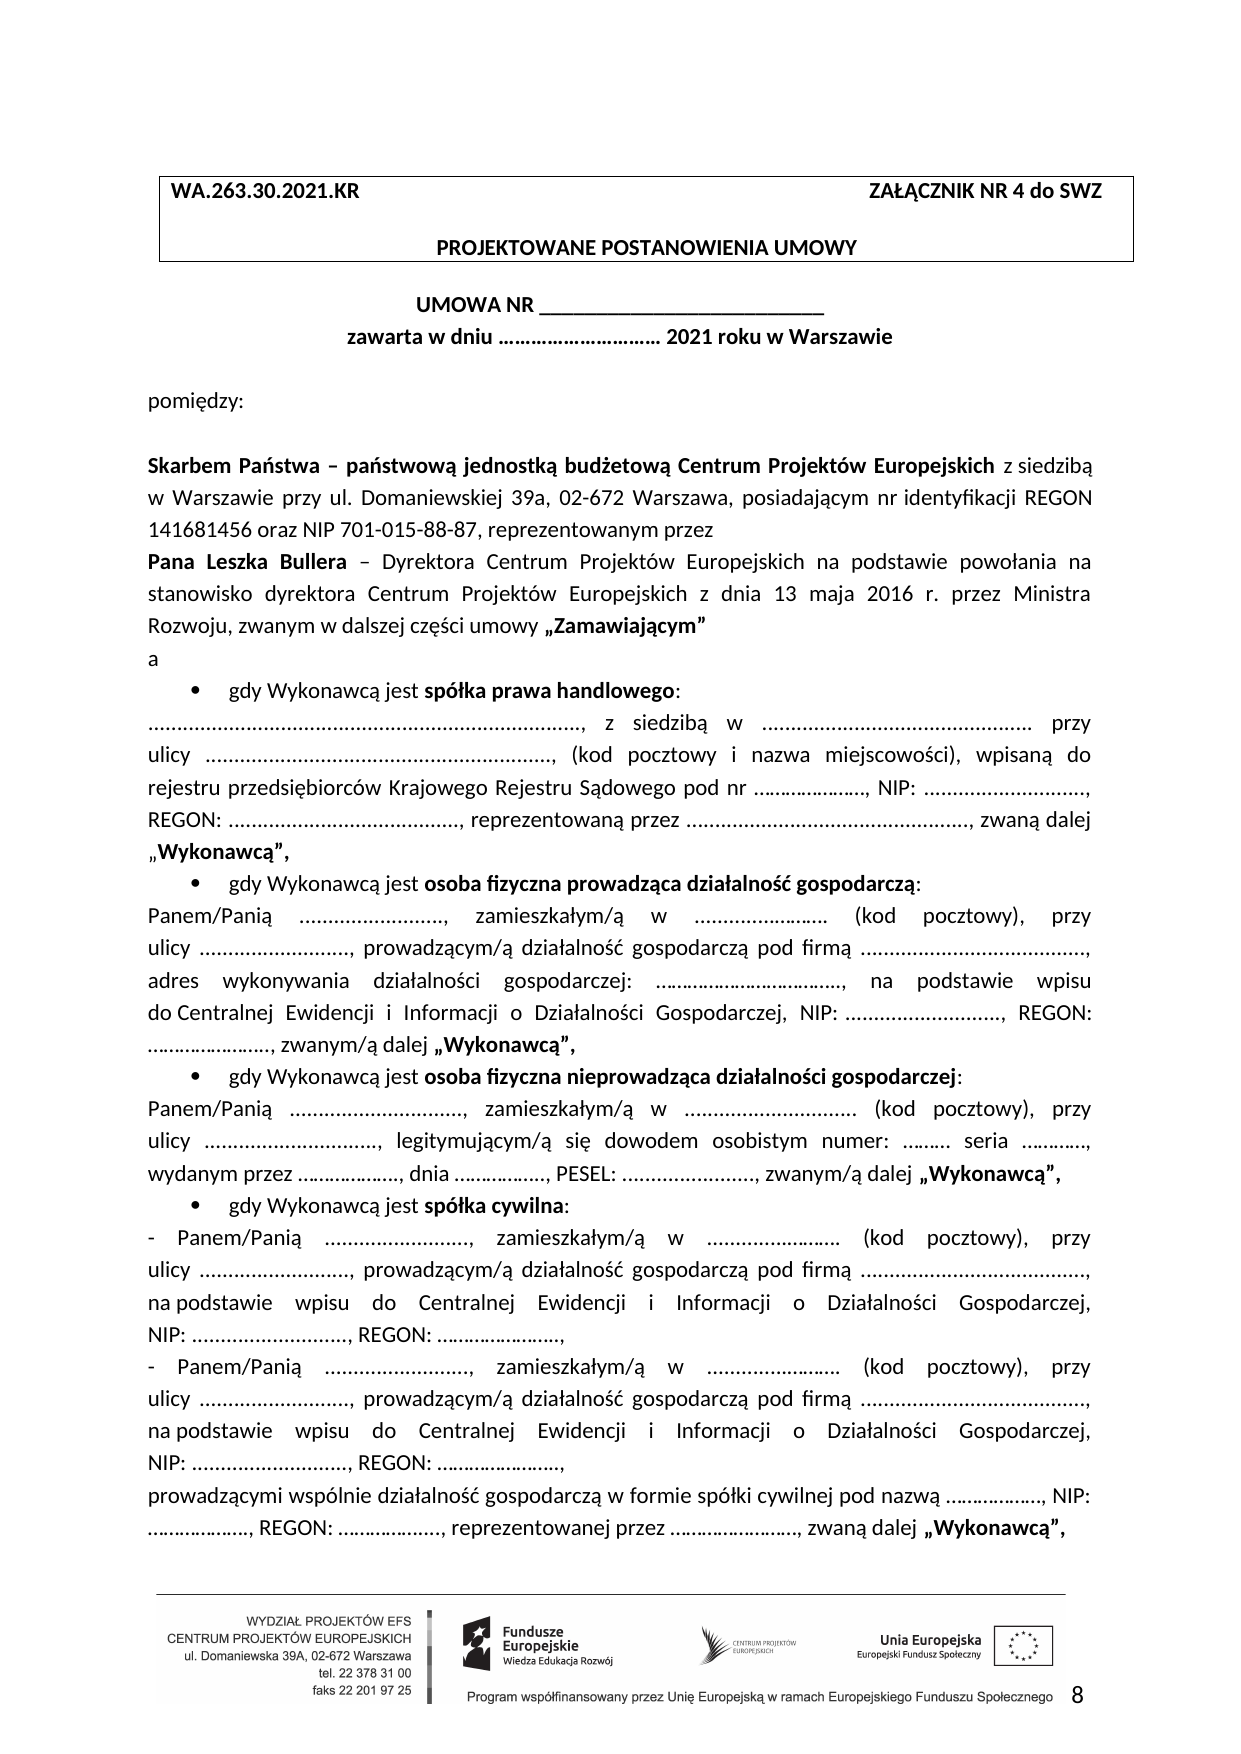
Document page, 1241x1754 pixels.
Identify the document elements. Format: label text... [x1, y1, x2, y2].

text Skarbem Państwa – państwową jednostką budżetową Centrum Projektów Europejskich z siedzibą w Warszawie przy ul. Domaniewskiej 39a, 02-672 Warszawa, posiadającym nr identyfikacji REGON 141681456 oraz NIP 701-015-88-87, reprezentowanym przez [148, 451, 1093, 543]
list gdy Wykonawcą jest osoba fizyczna prowadząca działalność gospodarczą: [191, 869, 1093, 897]
text Panem/Panią ........................., zamieszkałym/ą w ..............………. (kod pocztowy), przy ulicy .........................., prowadzącym/ą działalność gospodarczą pod firmą ......................................., adres wykonywania działalności gospodarczej: …………………………….., na podstawie wpisu do Centralnej Ewidencji i Informacji o Działalności Gospodarczej, NIP: ..........................., REGON: ………………….., zwanym/ą dalej „Wykonawcą”, [148, 901, 1093, 1058]
list gdy Wykonawcą jest spółka cywilna: [191, 1191, 1093, 1219]
text UMOWA NR _________________________ [148, 290, 1093, 318]
text - Panem/Panią ........................., zamieszkałym/ą w ..............………. (kod pocztowy), przy ulicy .........................., prowadzącym/ą działalność gospodarczą pod firmą ......................................., na podstawie wpisu do Centralnej Ewidencji i Informacji o Działalności Gospodarczej, NIP: ..........................., REGON: ………………….., [148, 1223, 1093, 1348]
picture [156, 1594, 1066, 1704]
text prowadzącymi wspólnie działalność gospodarczą w formie spółki cywilnej pod nazwą ………………, NIP: ………………., REGON: ……………...., reprezentowanej przez ……………………, zwaną dalej „Wykonawcą”, [148, 1481, 1093, 1541]
text ..........................................................................., z siedzibą w ............................................... przy ulicy ............................................................, (kod pocztowy i nazwa miejscowości), wpisaną do rejestru przedsiębiorców Krajowego Rejestru Sądowego pod nr …………………, NIP: ............................, REGON: ........................................, reprezentowaną przez ................................................., zwaną dalej „Wykonawcą”, [148, 708, 1093, 865]
list gdy Wykonawcą jest spółka prawa handlowego: [191, 676, 1093, 704]
list gdy Wykonawcą jest osoba fizyczna nieprowadząca działalności gospodarczej: [191, 1062, 1093, 1090]
text - Panem/Panią ........................., zamieszkałym/ą w ..............………. (kod pocztowy), przy ulicy .........................., prowadzącym/ą działalność gospodarczą pod firmą ......................................., na podstawie wpisu do Centralnej Ewidencji i Informacji o Działalności Gospodarczej, NIP: ..........................., REGON: ………………….., [148, 1352, 1093, 1477]
text pomiędzy: [148, 386, 1093, 414]
text a [148, 644, 1093, 672]
table_cell PROJEKTOWANE POSTANOWIENIA UMOWY [160, 233, 1133, 261]
text Pana Leszka Bullera – Dyrektora Centrum Projektów Europejskich na podstawie powołania na stanowisko dyrektora Centrum Projektów Europejskich z dnia 13 maja 2016 r. przez Ministra Rozwoju, zwanym w dalszej części umowy „Zamawiającym” [148, 547, 1093, 640]
text Panem/Panią .............................., zamieszkałym/ą w .............................. (kod pocztowy), przy ulicy .............................., legitymującym/ą się dowodem osobistym numer: ……… seria …………, wydanym przez ………………., dnia …………….., PESEL: ......................., zwanym/ą dalej „Wykonawcą”, [148, 1094, 1093, 1187]
table_header WA.263.30.2021.KR ZAŁĄCZNIK NR 4 do SWZ [160, 177, 1133, 233]
text zawarta w dniu ………………………… 2021 roku w Warszawie [148, 322, 1093, 350]
